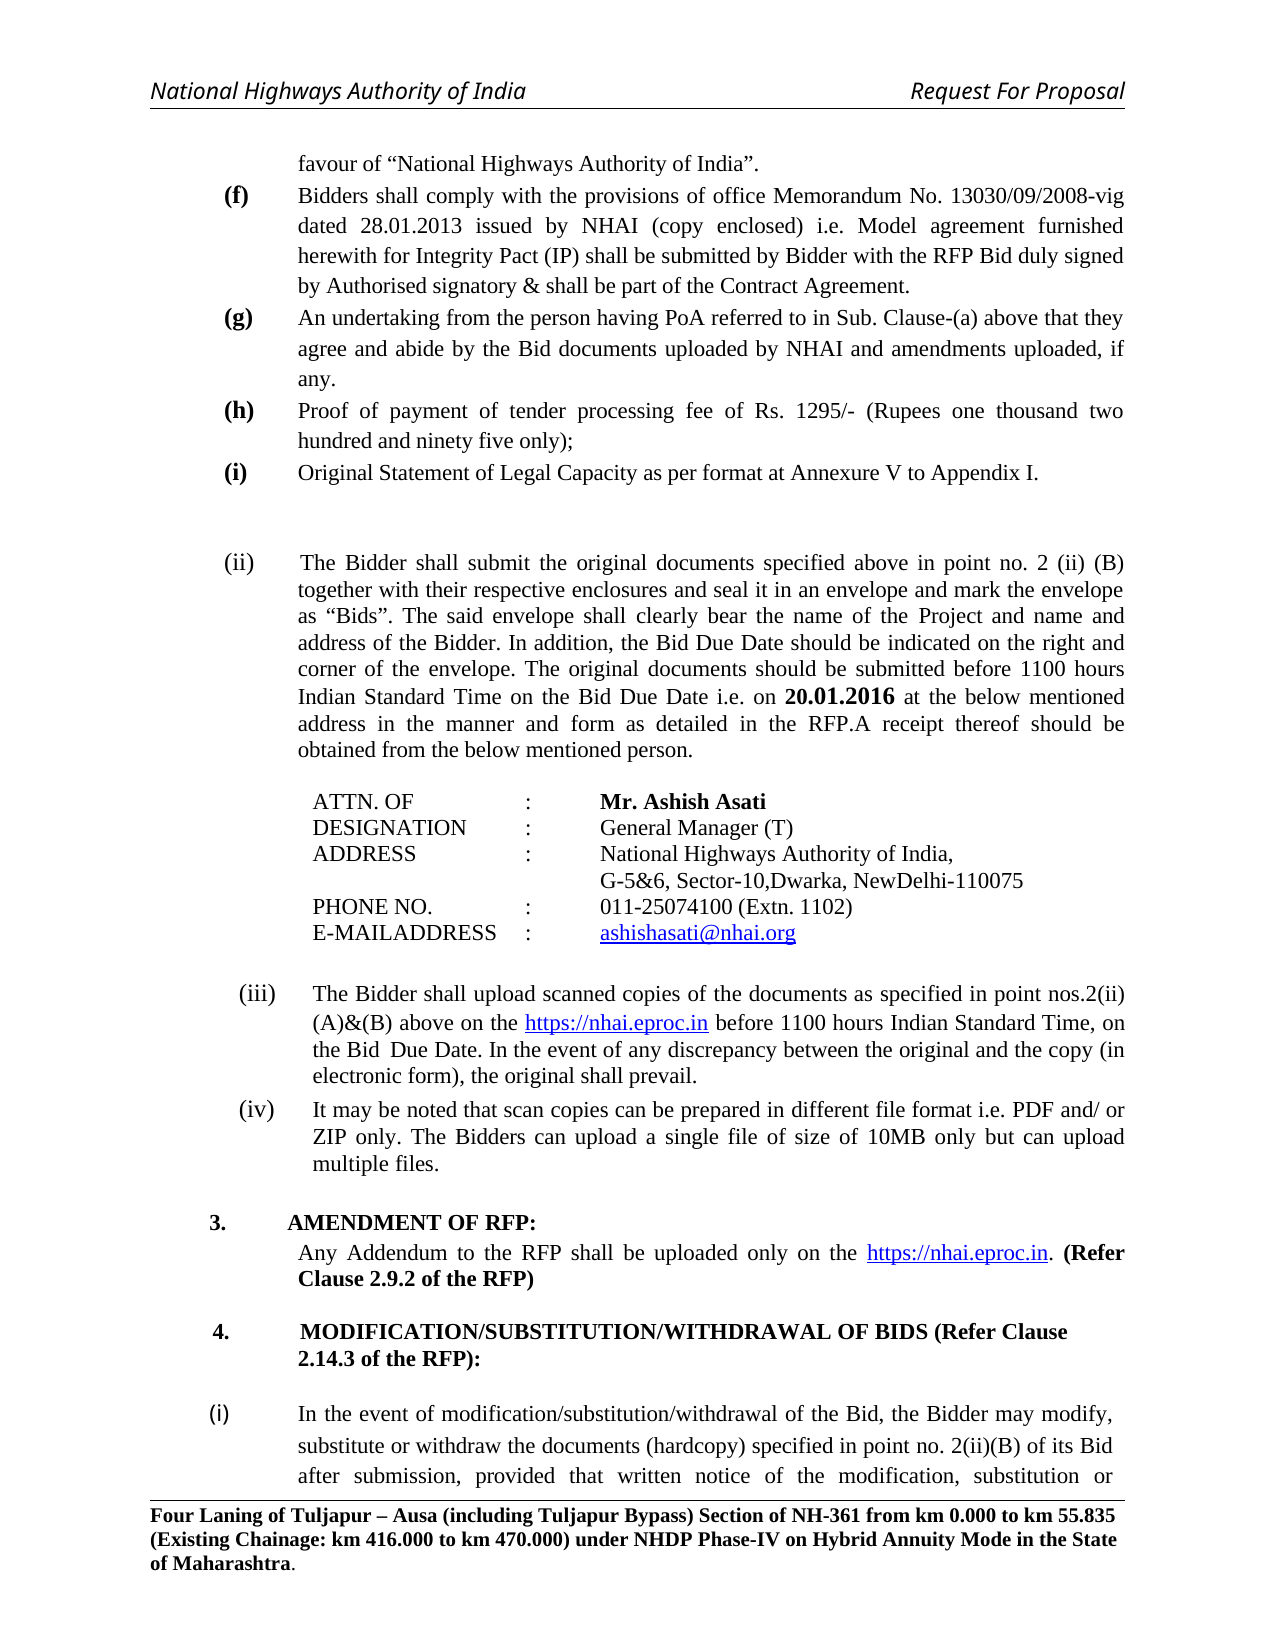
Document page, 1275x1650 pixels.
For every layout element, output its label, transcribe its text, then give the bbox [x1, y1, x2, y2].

text DESIGNATION : General Manager (T) [312, 814, 1127, 840]
list Original Statement of Legal Capacity as per format at Annexure V to Appendix I. [224, 457, 1125, 486]
text 3. AMENDMENT OF RFP: [209, 1209, 1113, 1235]
text E-MAILADDRESS : ashishasati@nhai.org [275, 919, 1127, 946]
list It may be noted that scan copies can be prepared in different file format i.e. PDF and/ or ZIP only. The Bidders can upload a single file of size of 10MB only but can upload multiple files. [239, 1094, 1125, 1176]
text 4. MODIFICATION/SUBSTITUTION/WITHDRAWAL OF BIDS (Refer Clause 2.14.3 of the RFP): [212, 1318, 1125, 1371]
text G-5&6, Sector-10,Dwarka, NewDelhi-110075 [537, 867, 1127, 893]
list The Bidder shall submit the original documents specified above in point no. 2 (ii) (B) together with their respective enclosures and seal it in an envelope and mark the envelope as “Bids”. The said envelope shall clearly bear the name of the Project and name and address of the Bidder. In addition, the Bid Due Date should be indicated on the right and corner of the envelope. The original documents should be submitted before 1100 hours Indian Standard Time on the Bid Due Date i.e. on 20.01.2016 at the below mentioned address in the manner and form as detailed in the RFP.A receipt thereof should be obtained from the below mentioned person. [224, 547, 1125, 763]
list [209, 1397, 1113, 1489]
list An undertaking from the person having PoA referred to in Sub. Clause-(a) above that they agree and abide by the Bid documents uploaded by NHAI and amendments uploaded, if any. [224, 302, 1125, 391]
text Any Addendum to the RFP shall be uploaded only on the https://nhai.eproc.in. (Refer Clause 2.9.2 of the RFP) [298, 1239, 1125, 1292]
list Bidders shall comply with the provisions of office Memorandum No. 13030/09/2008-vig dated 28.01.2013 issued by NHAI (copy enclosed) i.e. Model agreement furnished herewith for Integrity Pact (IP) shall be submitted by Bidder with the RFP Bid duly signed by Authorised signatory & shall be part of the Contract Agreement. [224, 180, 1125, 299]
text PHONE NO. : 011-25074100 (Extn. 1102) [312, 893, 1127, 919]
text ADDRESS : National Highways Authority of India, [275, 840, 1127, 867]
text ATTN. OF : Mr. Ashish Asati [312, 788, 1127, 814]
list The Bidder shall upload scanned copies of the documents as specified in point nos.2(ii)(A)&(B) above on the https://nhai.eproc.in before 1100 hours Indian Standard Time, on the Bid Due Date. In the event of any discrepancy between the original and the copy (in electronic form), the original shall prevail. [239, 978, 1125, 1088]
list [224, 150, 1125, 176]
list Proof of payment of tender processing fee of Rs. 1295/- (Rupees one thousand two hundred and ninety five only); [224, 395, 1125, 453]
